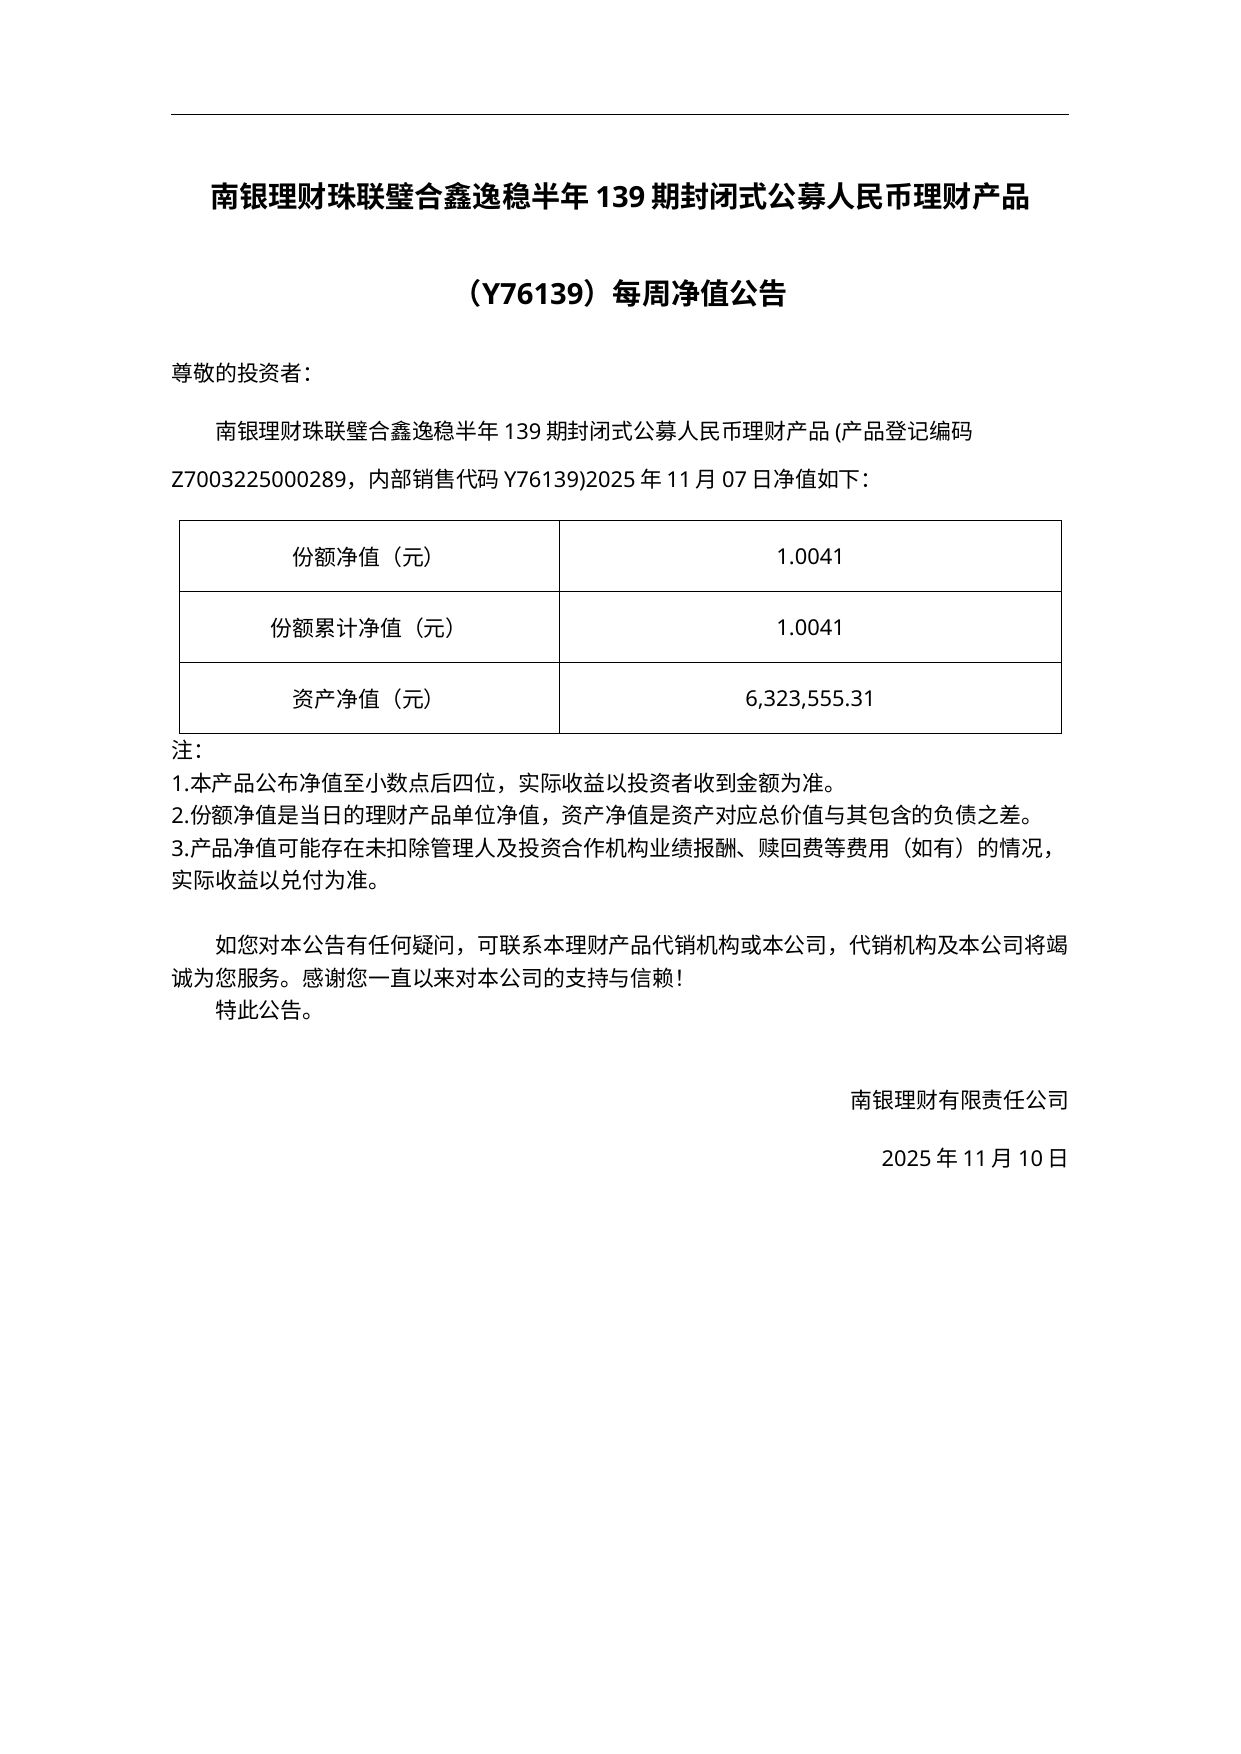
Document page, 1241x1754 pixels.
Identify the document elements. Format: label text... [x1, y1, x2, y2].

table_cell 1.0041 [560, 592, 1061, 662]
text 3.产品净值可能存在未扣除管理人及投资合作机构业绩报酬、赎回费等费用（如有）的情况，实际收益以兑付为准。 [171, 830, 1069, 895]
text 2025年11月10日 [171, 1140, 1069, 1173]
text 1.本产品公布净值至小数点后四位，实际收益以投资者收到金额为准。 [171, 765, 1069, 798]
table_header 份额净值（元） [180, 521, 559, 591]
text 2.份额净值是当日的理财产品单位净值，资产净值是资产对应总价值与其包含的负债之差。 [171, 798, 1069, 830]
text 南银理财珠联璧合鑫逸稳半年139期封闭式公募人民币理财产品 (产品登记编码Z7003225000289，内部销售代码Y76139)2025年11月07日净值如下： [171, 413, 1069, 494]
text 特此公告。 [171, 993, 1069, 1025]
text 南银理财珠联璧合鑫逸稳半年139期封闭式公募人民币理财产品（Y76139）每周净值公告 [171, 162, 1069, 324]
table_header 1.0041 [560, 521, 1061, 591]
table_cell 份额累计净值（元） [180, 592, 559, 662]
text 如您对本公告有任何疑问，可联系本理财产品代销机构或本公司，代销机构及本公司将竭诚为您服务。感谢您一直以来对本公司的支持与信赖！ [171, 928, 1069, 993]
text 注： [171, 733, 1069, 765]
table_cell 6,323,555.31 [560, 663, 1061, 733]
text 南银理财有限责任公司 [171, 1082, 1069, 1115]
table_cell 资产净值（元） [180, 663, 559, 733]
text 尊敬的投资者： [171, 355, 1069, 388]
